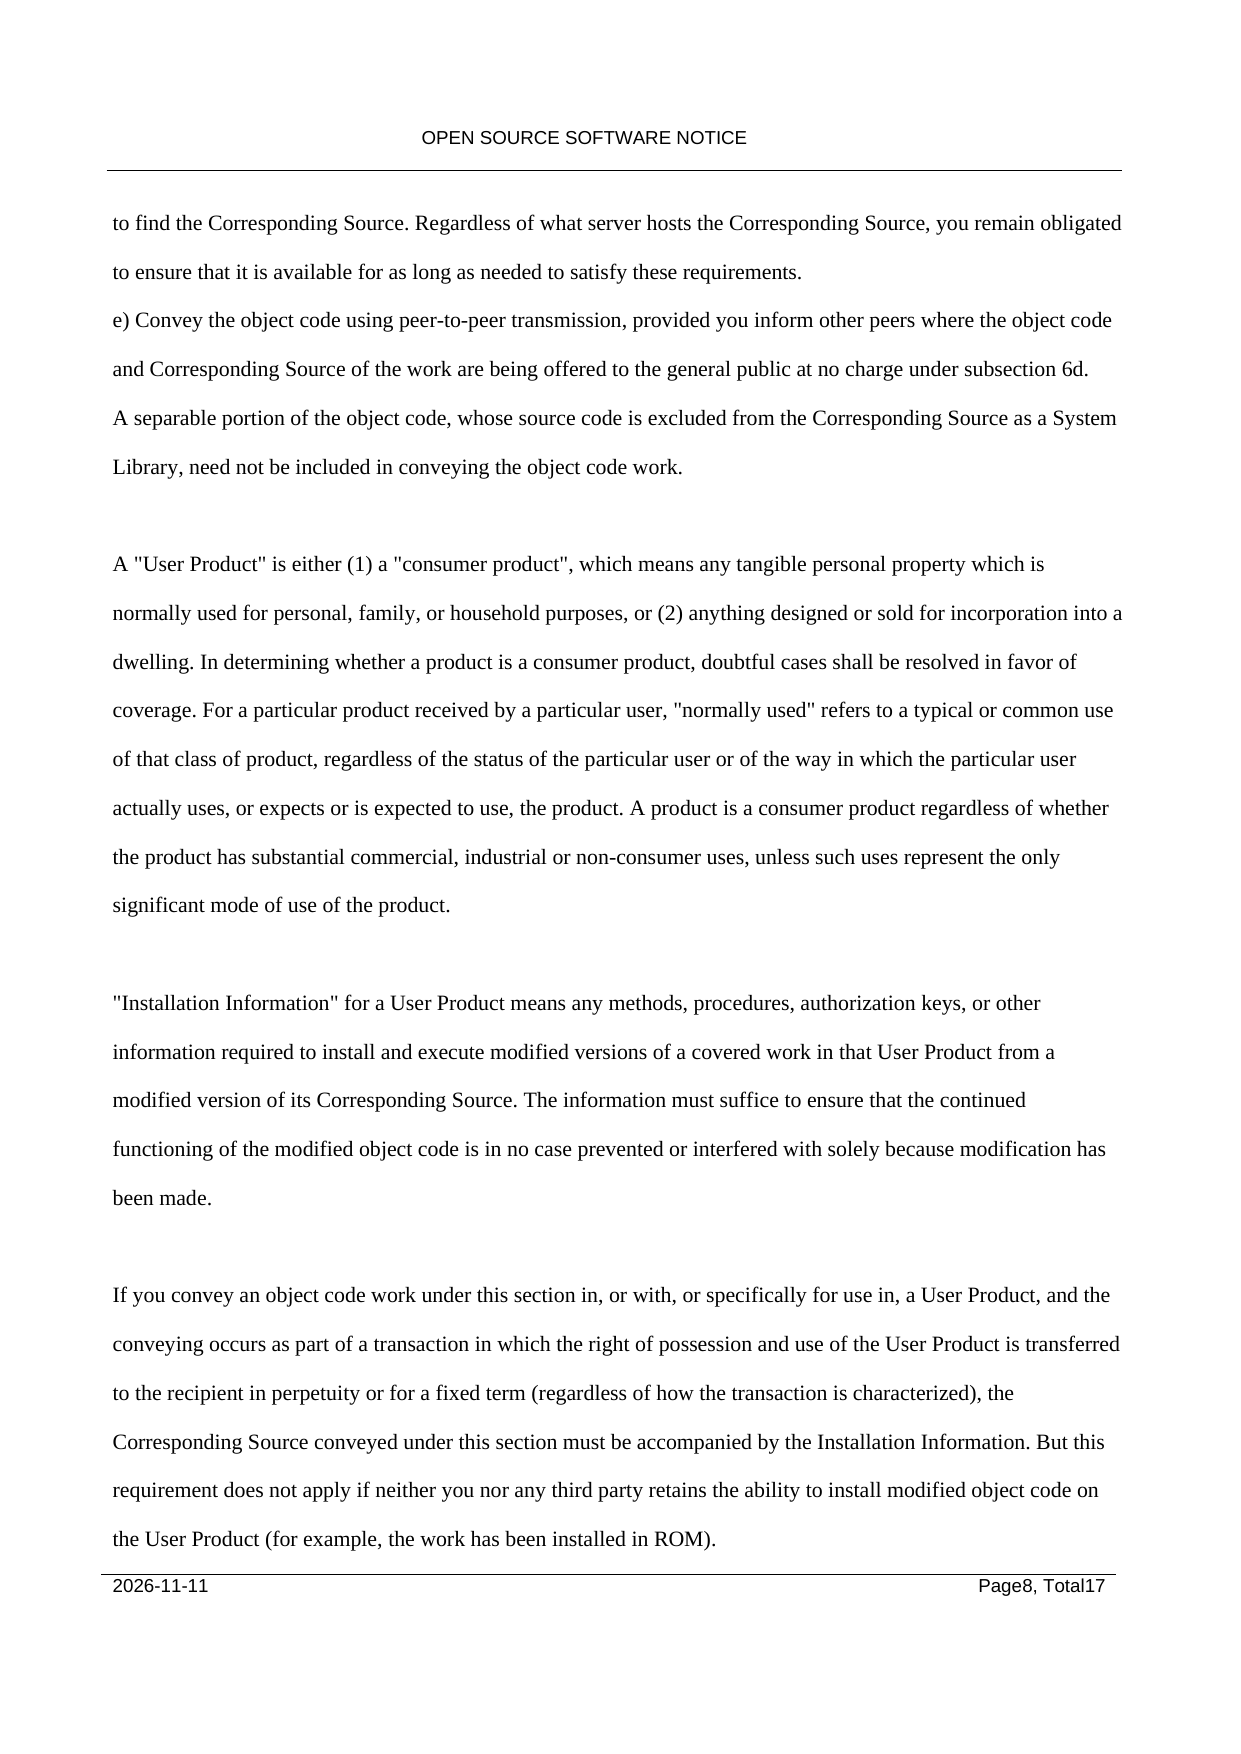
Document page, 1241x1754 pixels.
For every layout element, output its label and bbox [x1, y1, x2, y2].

text [112, 206, 1128, 1555]
